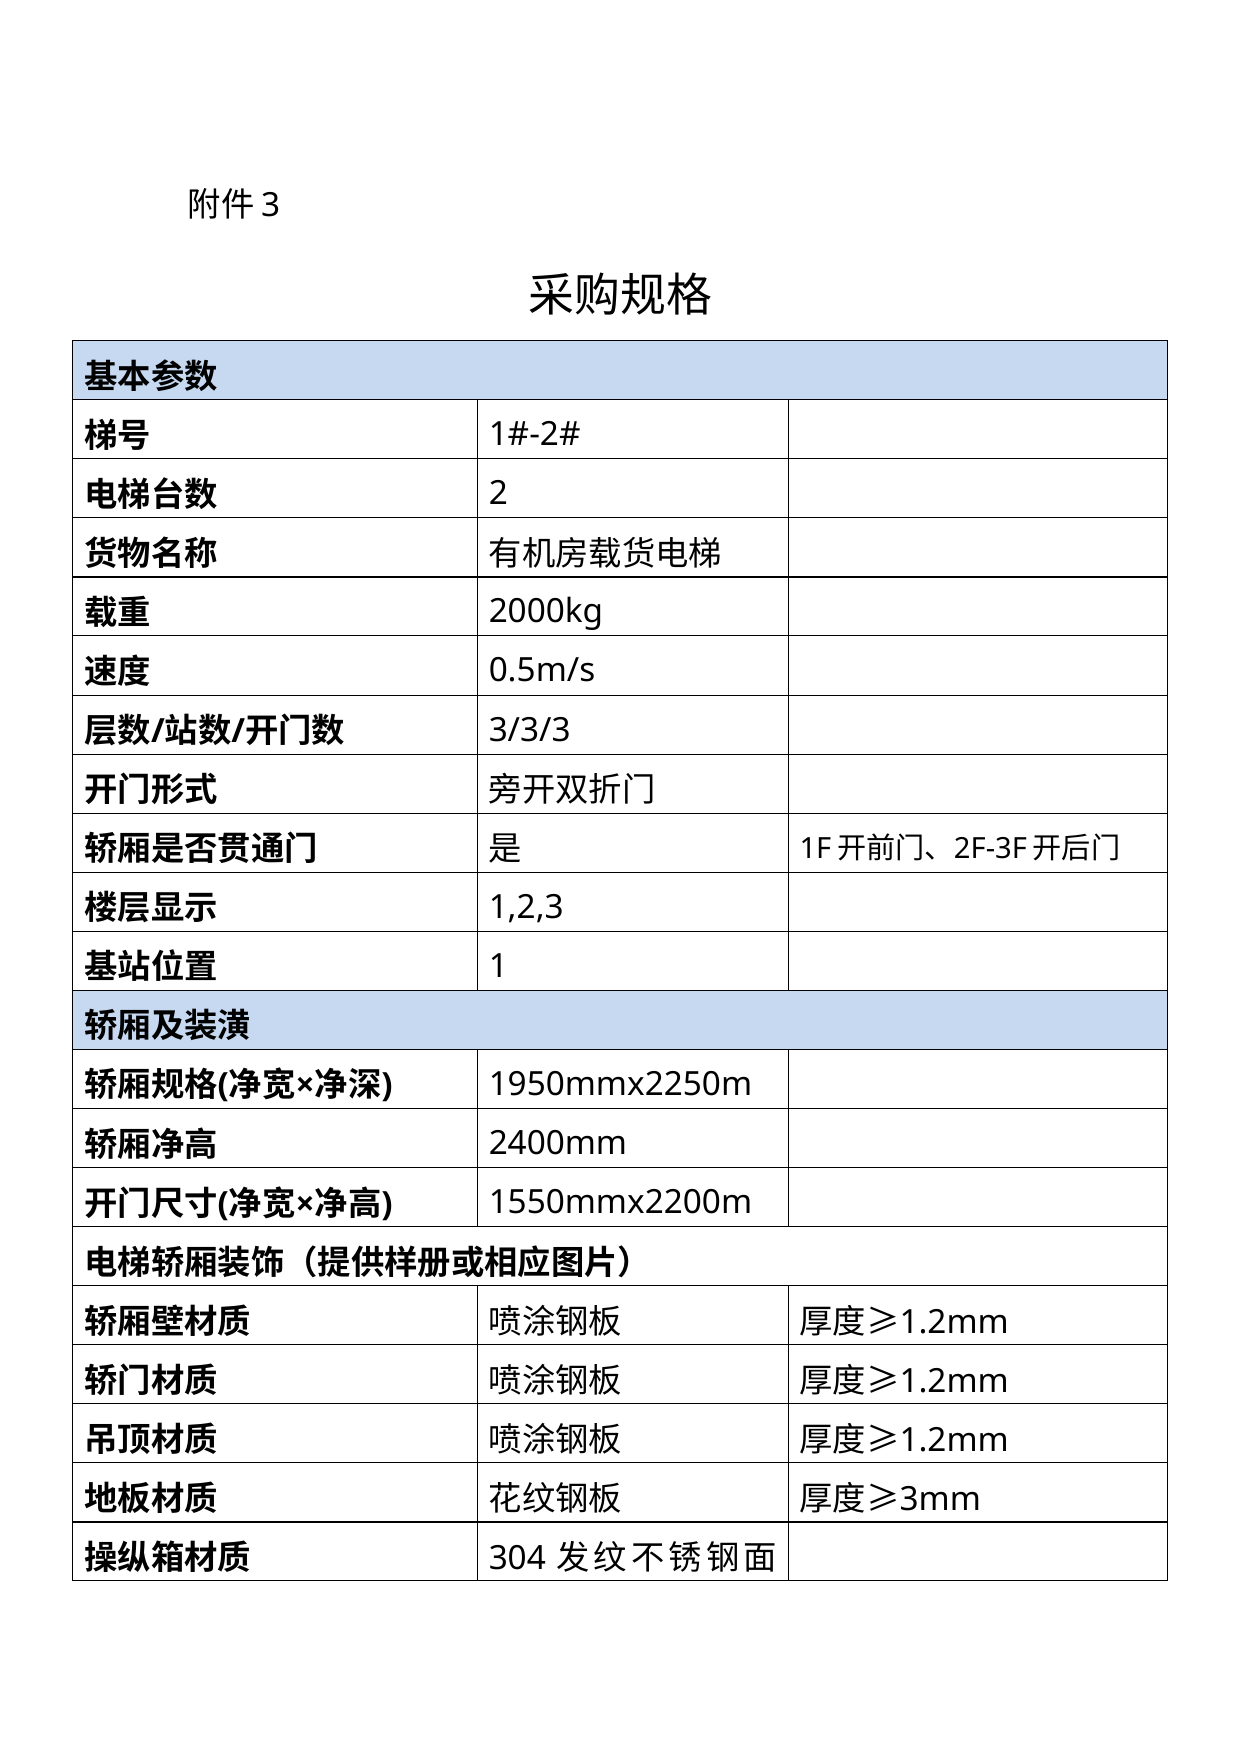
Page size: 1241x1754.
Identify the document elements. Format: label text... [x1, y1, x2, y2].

text 附件3 [187, 170, 1053, 235]
table_cell 1F开前门、2F-3F开后门 [789, 814, 1167, 872]
table_header 基本参数 [73, 341, 1167, 399]
table_cell [789, 400, 1167, 458]
table_cell 旁开双折门 [478, 755, 788, 813]
table_cell [789, 755, 1167, 813]
table_cell 梯号 [73, 400, 477, 458]
table_cell 有机房载货电梯 [478, 518, 788, 576]
table_cell 厚度≥1.2mm [789, 1404, 1167, 1462]
table_cell 1550mmx2200mm [478, 1168, 788, 1226]
table_cell 是 [478, 814, 788, 872]
table_cell [789, 578, 1167, 635]
table_cell 开门尺寸(净宽×净高) [73, 1168, 477, 1226]
table_cell 地板材质 [73, 1463, 477, 1521]
table_cell 速度 [73, 636, 477, 694]
table_cell [789, 873, 1167, 931]
table_cell [789, 1050, 1167, 1108]
table_cell 3/3/3 [478, 696, 788, 753]
table_cell 楼层显示 [73, 873, 477, 931]
table_cell 轿厢是否贯通门 [73, 814, 477, 872]
table_cell 电梯轿厢装饰（提供样册或相应图片） [73, 1227, 1167, 1285]
table_cell 开门形式 [73, 755, 477, 813]
table_cell 厚度≥1.2mm [789, 1286, 1167, 1344]
table_cell 吊顶材质 [73, 1404, 477, 1462]
table_cell 喷涂钢板 [478, 1286, 788, 1344]
table_cell 载重 [73, 578, 477, 635]
table_cell 喷涂钢板 [478, 1404, 788, 1462]
table_cell 0.5m/s [478, 636, 788, 694]
table_cell 轿厢及装潢 [73, 991, 1167, 1049]
table_cell [789, 459, 1167, 517]
subtitle 采购规格 [187, 243, 1053, 340]
table_cell 花纹钢板 [478, 1463, 788, 1521]
table_cell 喷涂钢板 [478, 1345, 788, 1403]
table_cell 轿门材质 [73, 1345, 477, 1403]
table_cell 厚度≥3mm [789, 1463, 1167, 1521]
table_cell 1,2,3 [478, 873, 788, 931]
table_cell 轿厢规格(净宽×净深) [73, 1050, 477, 1108]
table_cell 操纵箱材质 [73, 1523, 477, 1580]
table_cell [789, 932, 1167, 990]
table_cell [789, 696, 1167, 753]
table_cell [789, 518, 1167, 576]
table_cell [789, 1523, 1167, 1580]
table_cell 2 [478, 459, 788, 517]
table_cell 轿厢壁材质 [73, 1286, 477, 1344]
table_cell 基站位置 [73, 932, 477, 990]
table_cell 货物名称 [73, 518, 477, 576]
table_cell 1950mmx2250mm [478, 1050, 788, 1108]
table_cell 厚度≥1.2mm [789, 1345, 1167, 1403]
table_cell 1 [478, 932, 788, 990]
table_cell 2400mm [478, 1109, 788, 1167]
table_cell 1#-2# [478, 400, 788, 458]
table_cell [789, 1168, 1167, 1226]
table_cell [789, 636, 1167, 694]
table_cell 轿厢净高 [73, 1109, 477, 1167]
table_cell 304发纹不锈钢面板 [478, 1523, 788, 1580]
table_cell 2000kg [478, 578, 788, 635]
table_cell 电梯台数 [73, 459, 477, 517]
table_cell [789, 1109, 1167, 1167]
table_cell 层数/站数/开门数 [73, 696, 477, 753]
